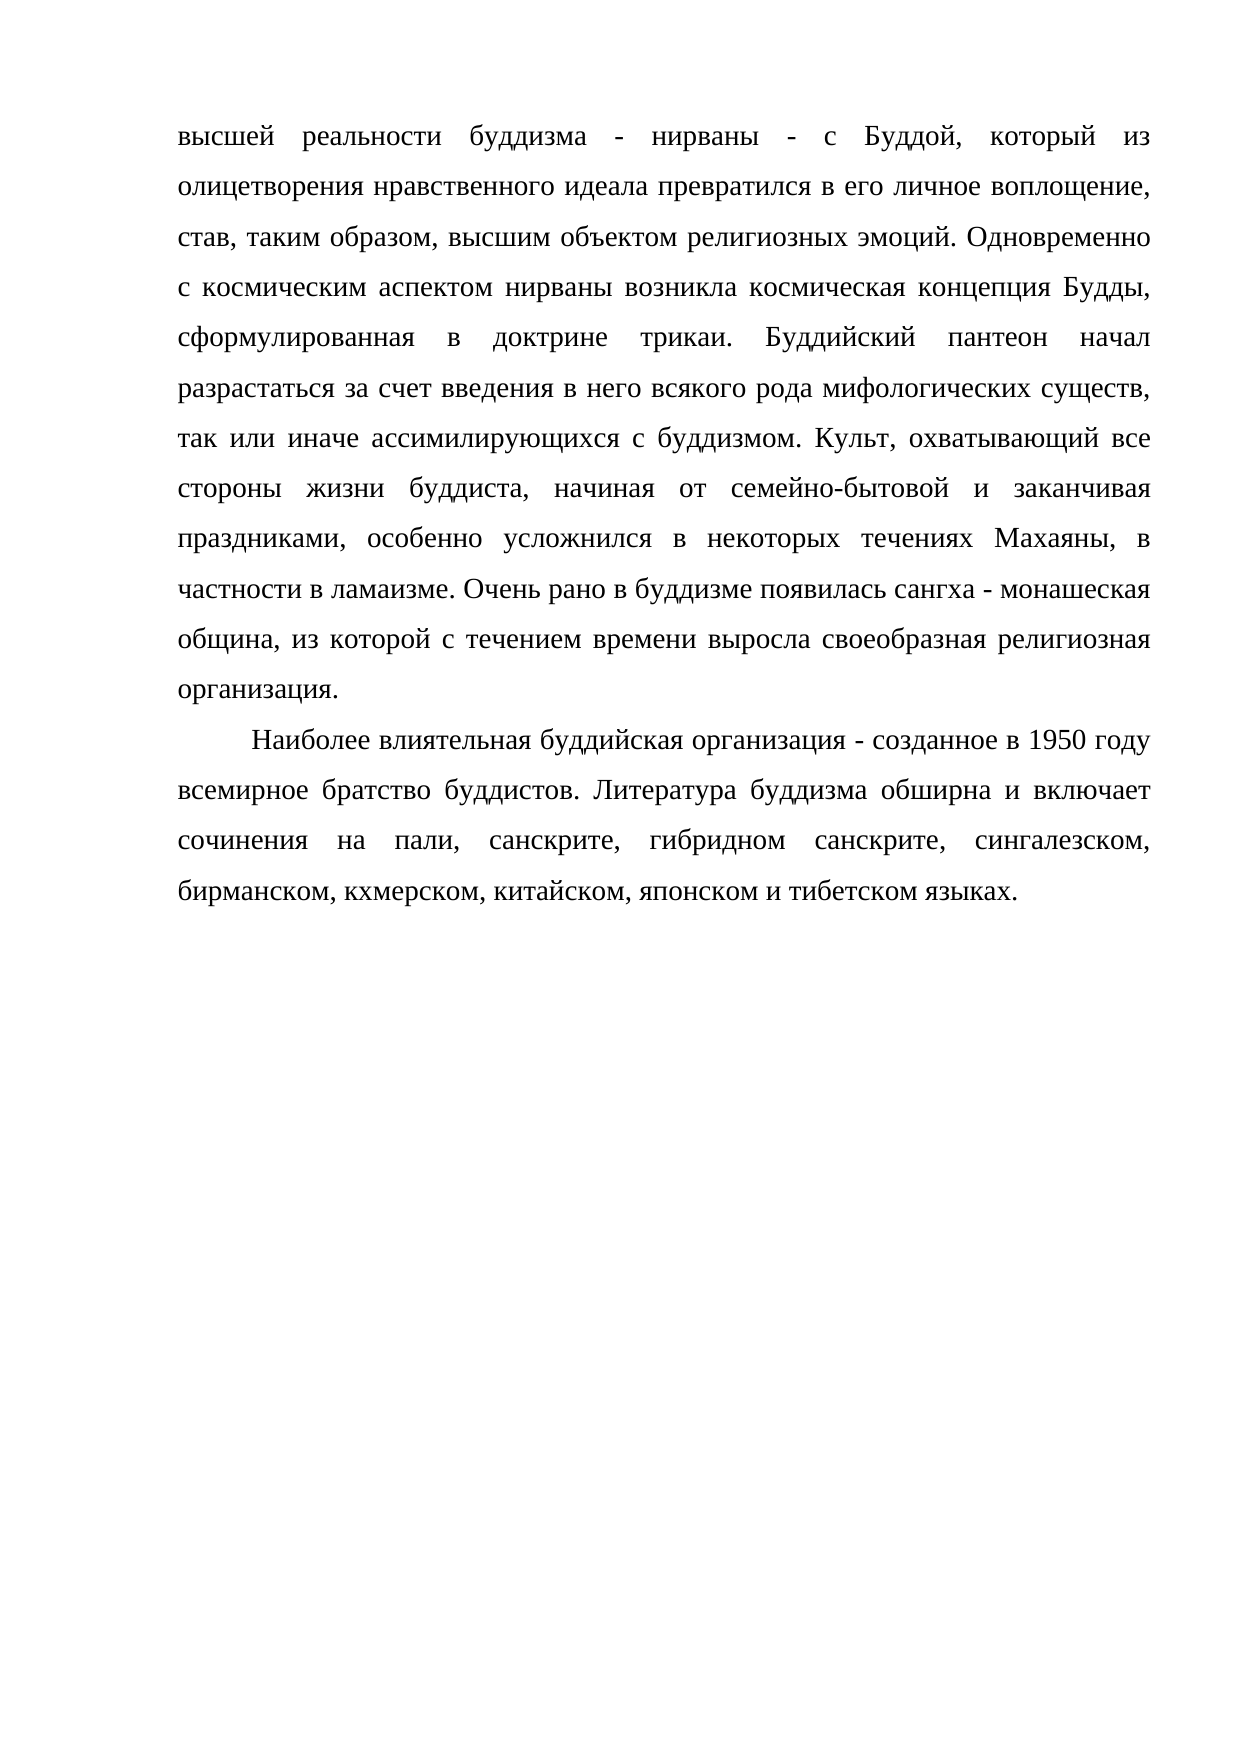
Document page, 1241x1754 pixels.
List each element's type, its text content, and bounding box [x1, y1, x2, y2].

text Наиболее влиятельная буддийская организация - созданное в 1950 году всемирное братство буддистов. Литература буддизма обширна и включает сочинения на пали, санскрите, гибридном санскрите, сингалезском, бирманском, кхмерском, китайском, японском и тибетском языках. [177, 722, 1152, 906]
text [177, 118, 1152, 705]
